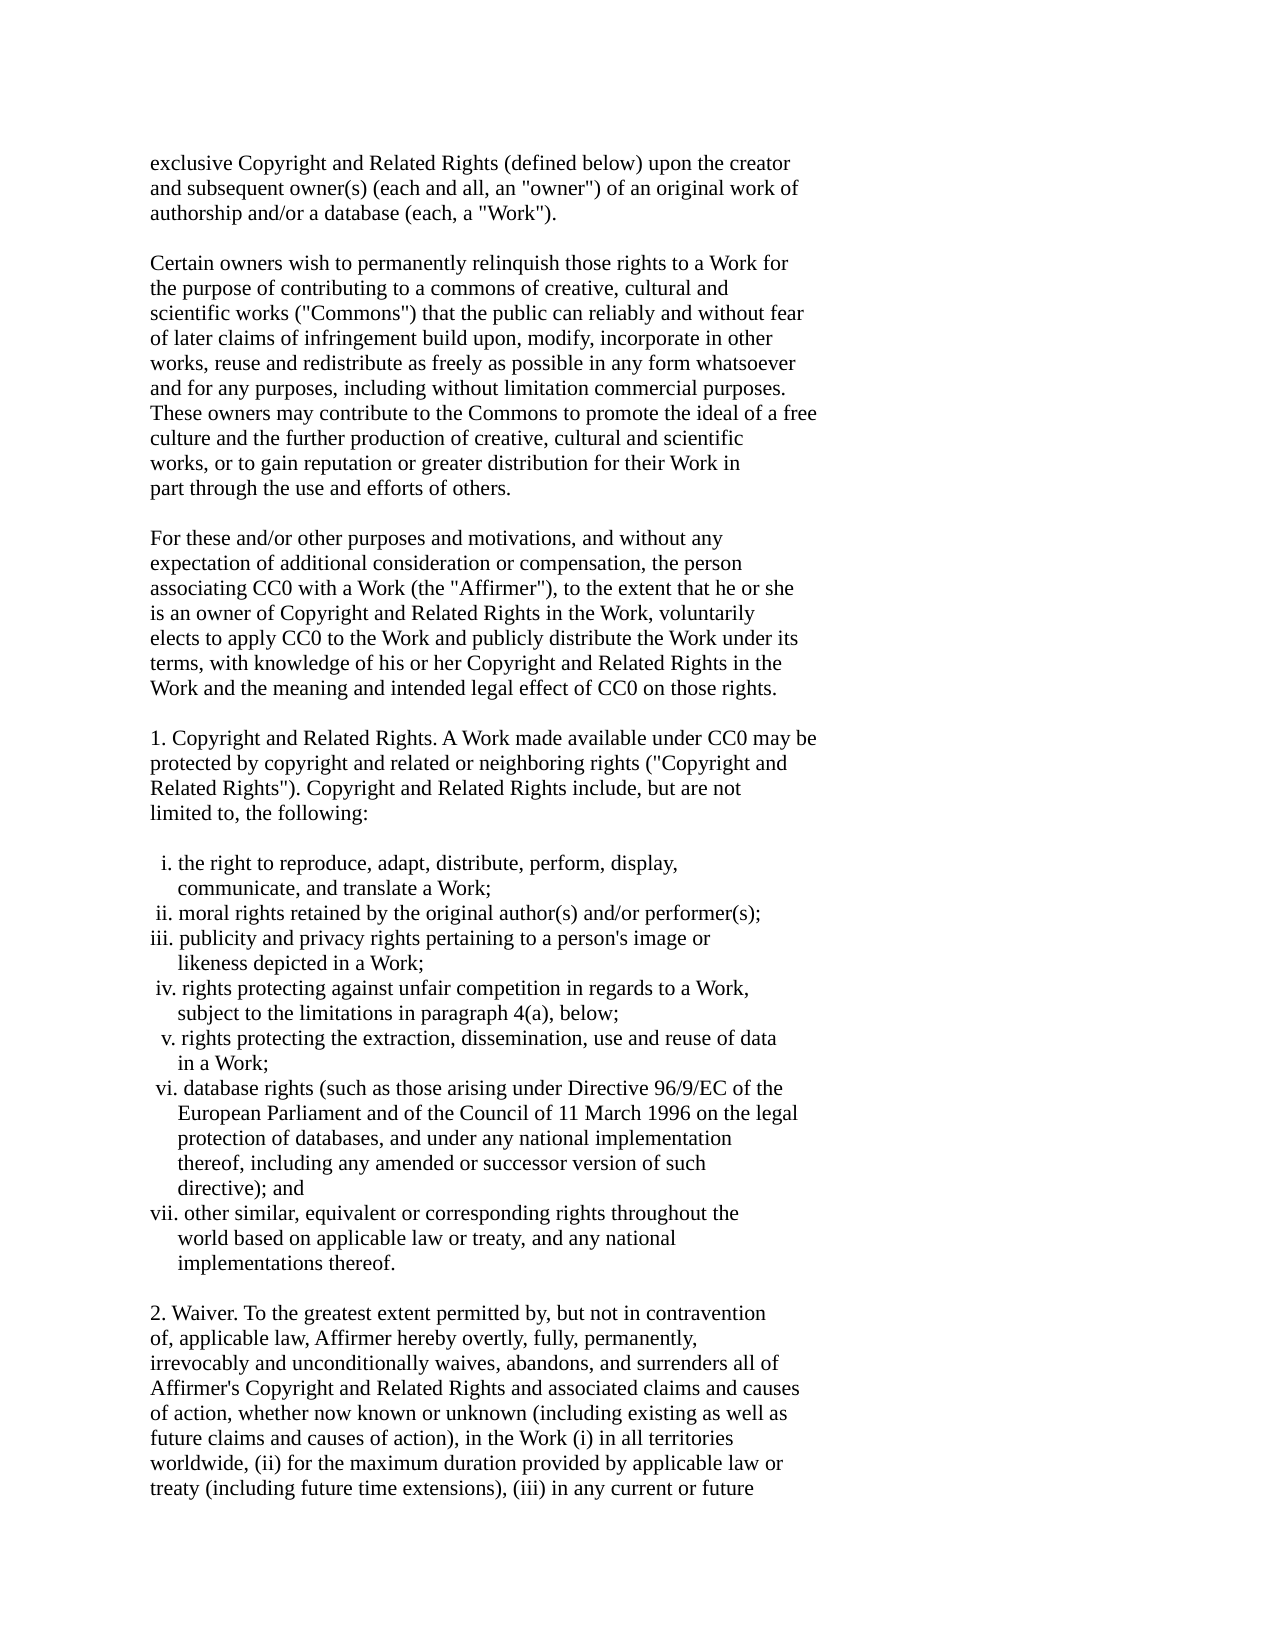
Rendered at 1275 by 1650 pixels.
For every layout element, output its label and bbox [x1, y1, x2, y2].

text [150, 150, 1125, 1500]
